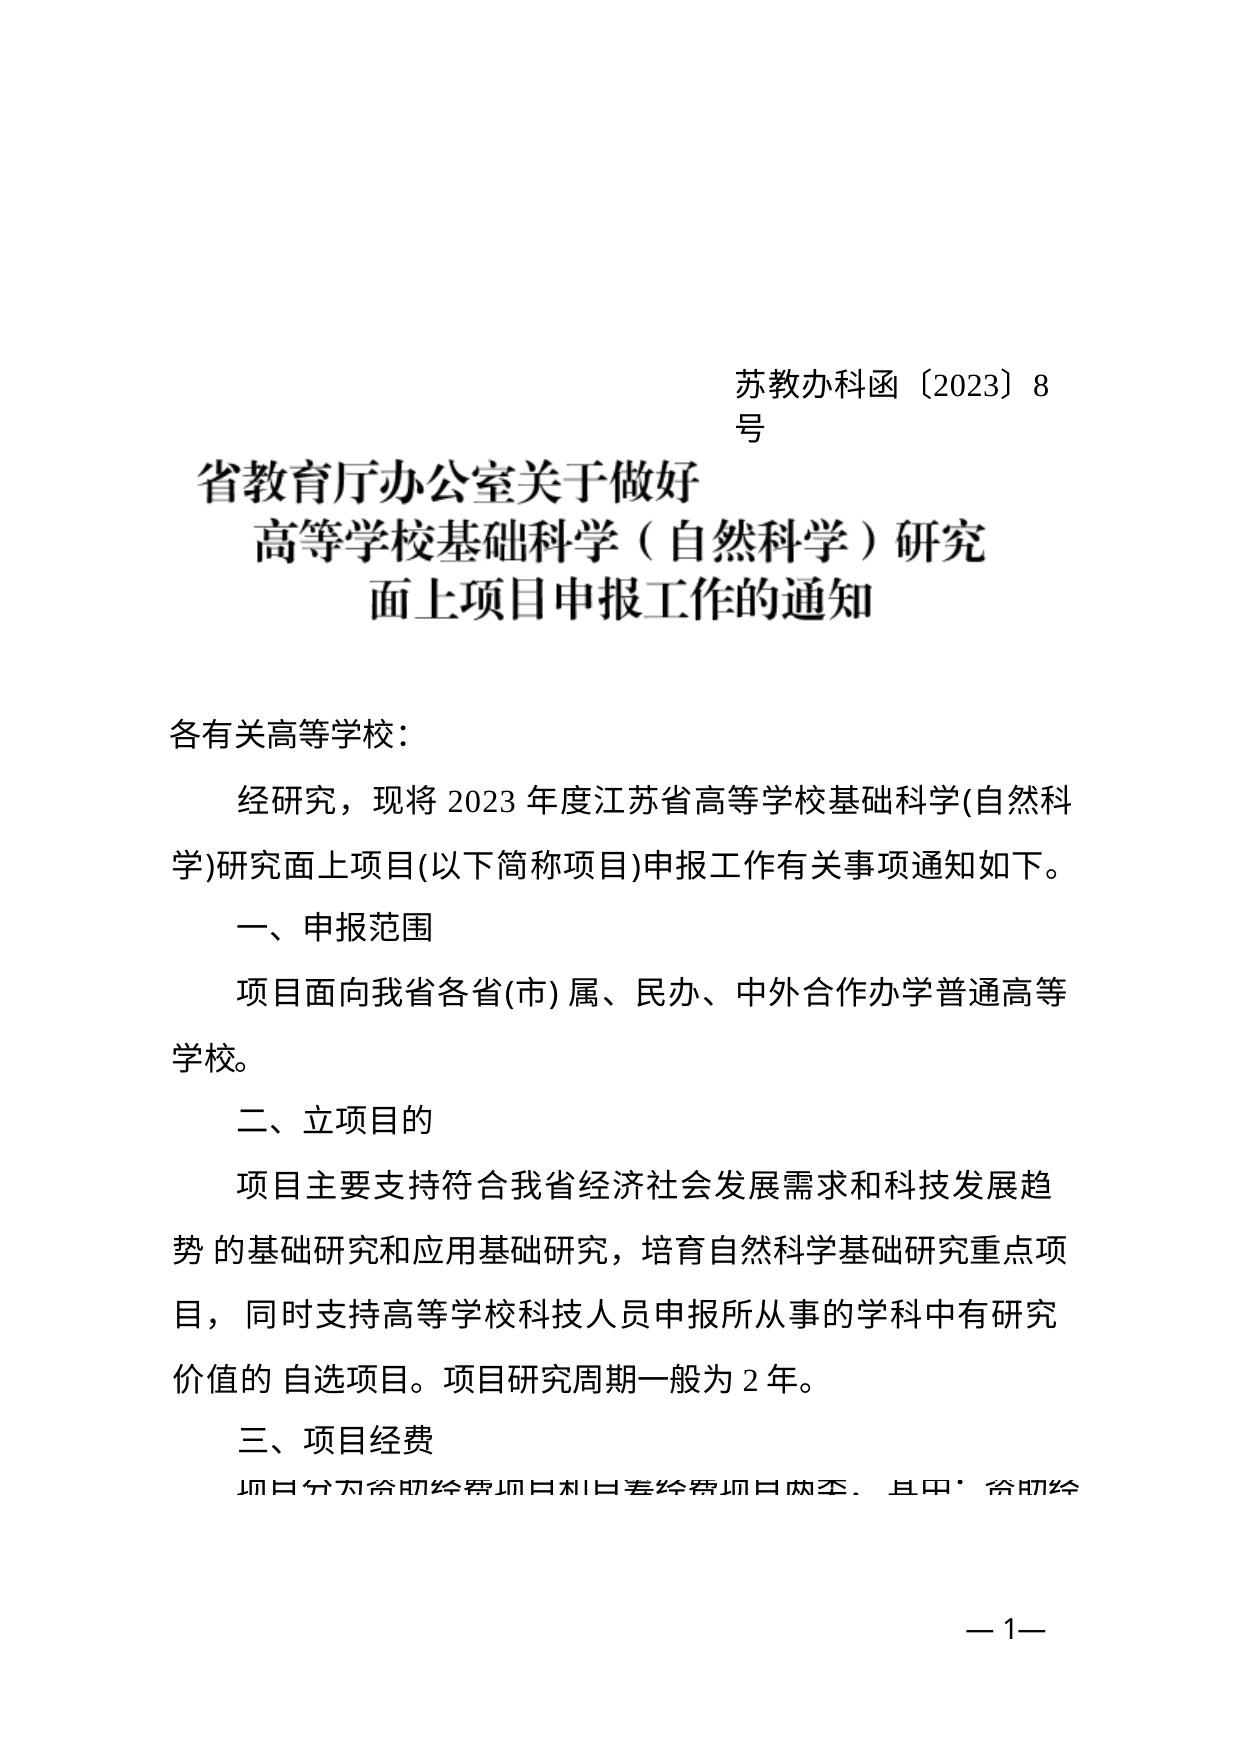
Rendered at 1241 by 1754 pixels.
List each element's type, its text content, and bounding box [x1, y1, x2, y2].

picture [368, 575, 919, 628]
picture [196, 458, 759, 511]
text — 1— [965, 1615, 1240, 1645]
picture [253, 517, 1033, 570]
